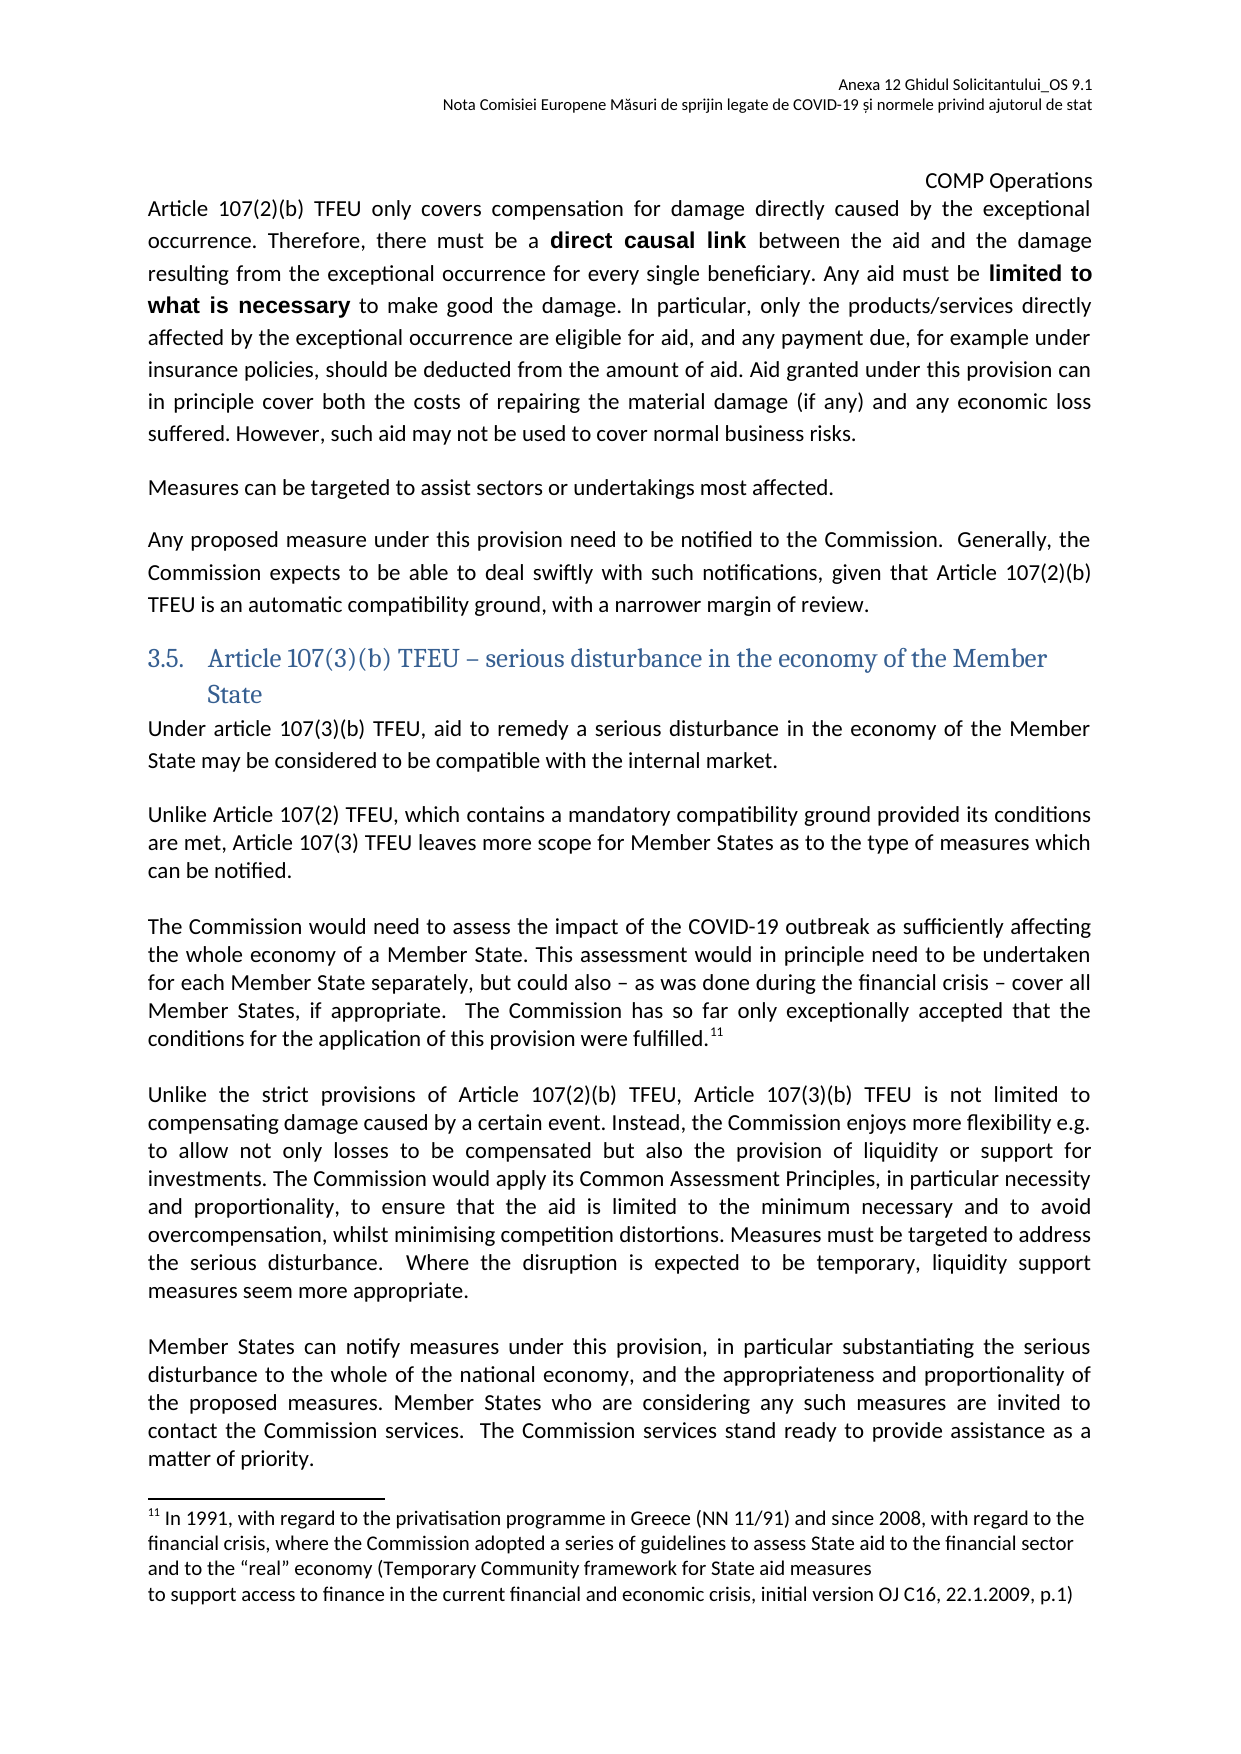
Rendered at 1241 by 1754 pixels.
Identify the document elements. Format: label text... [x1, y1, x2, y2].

text Member States can notify measures under this provision, in particular substantiating the serious disturbance to the whole of the national economy, and the appropriateness and proportionality of the proposed measures. Member States who are considering any such measures are invited to contact the Commission services. The Commission services stand ready to provide assistance as a matter of priority. [148, 1332, 1093, 1472]
text Article 107(2)(b) TFEU only covers compensation for damage directly caused by the exceptional occurrence. Therefore, there must be a direct causal link between the aid and the damage resulting from the exceptional occurrence for every single beneficiary. Any aid must be limited to what is necessary to make good the damage. In particular, only the products/services directly affected by the exceptional occurrence are eligible for aid, and any payment due, for example under insurance policies, should be deducted from the amount of aid. Aid granted under this provision can in principle cover both the costs of repairing the material damage (if any) and any economic loss suffered. However, such aid may not be used to cover normal business risks. [148, 194, 1093, 448]
list Article 107(3)(b) TFEU – serious disturbance in the economy of the Member State [148, 643, 1093, 710]
text Unlike Article 107(2) TFEU, which contains a mandatory compatibility ground provided its conditions are met, Article 107(3) TFEU leaves more scope for Member States as to the type of measures which can be notified. [148, 800, 1093, 884]
text Any proposed measure under this provision need to be notified to the Commission. Generally, the Commission expects to be able to deal swiftly with such notifications, given that Article 107(2)(b) TFEU is an automatic compatibility ground, with a narrower margin of review. [148, 526, 1093, 618]
text Measures can be targeted to assist sectors or undertakings most affected. [148, 473, 1093, 501]
text Unlike the strict provisions of Article 107(2)(b) TFEU, Article 107(3)(b) TFEU is not limited to compensating damage caused by a certain event. Instead, the Commission enjoys more flexibility e.g. to allow not only losses to be compensated but also the provision of liquidity or support for investments. The Commission would apply its Common Assessment Principles, in particular necessity and proportionality, to ensure that the aid is limited to the minimum necessary and to avoid overcompensation, whilst minimising competition distortions. Measures must be targeted to address the serious disturbance. Where the disruption is expected to be temporary, liquidity support measures seem more appropriate. [148, 1080, 1093, 1304]
text Under article 107(3)(b) TFEU, aid to remedy a serious disturbance in the economy of the Member State may be considered to be compatible with the internal market. [148, 714, 1093, 775]
text The Commission would need to assess the impact of the COVID-19 outbreak as sufficiently affecting the whole economy of a Member State. This assessment would in principle need to be undertaken for each Member State separately, but could also – as was done during the financial crisis – cover all Member States, if appropriate. The Commission has so far only exceptionally accepted that the conditions for the application of this provision were fulfilled. [148, 912, 1093, 1052]
